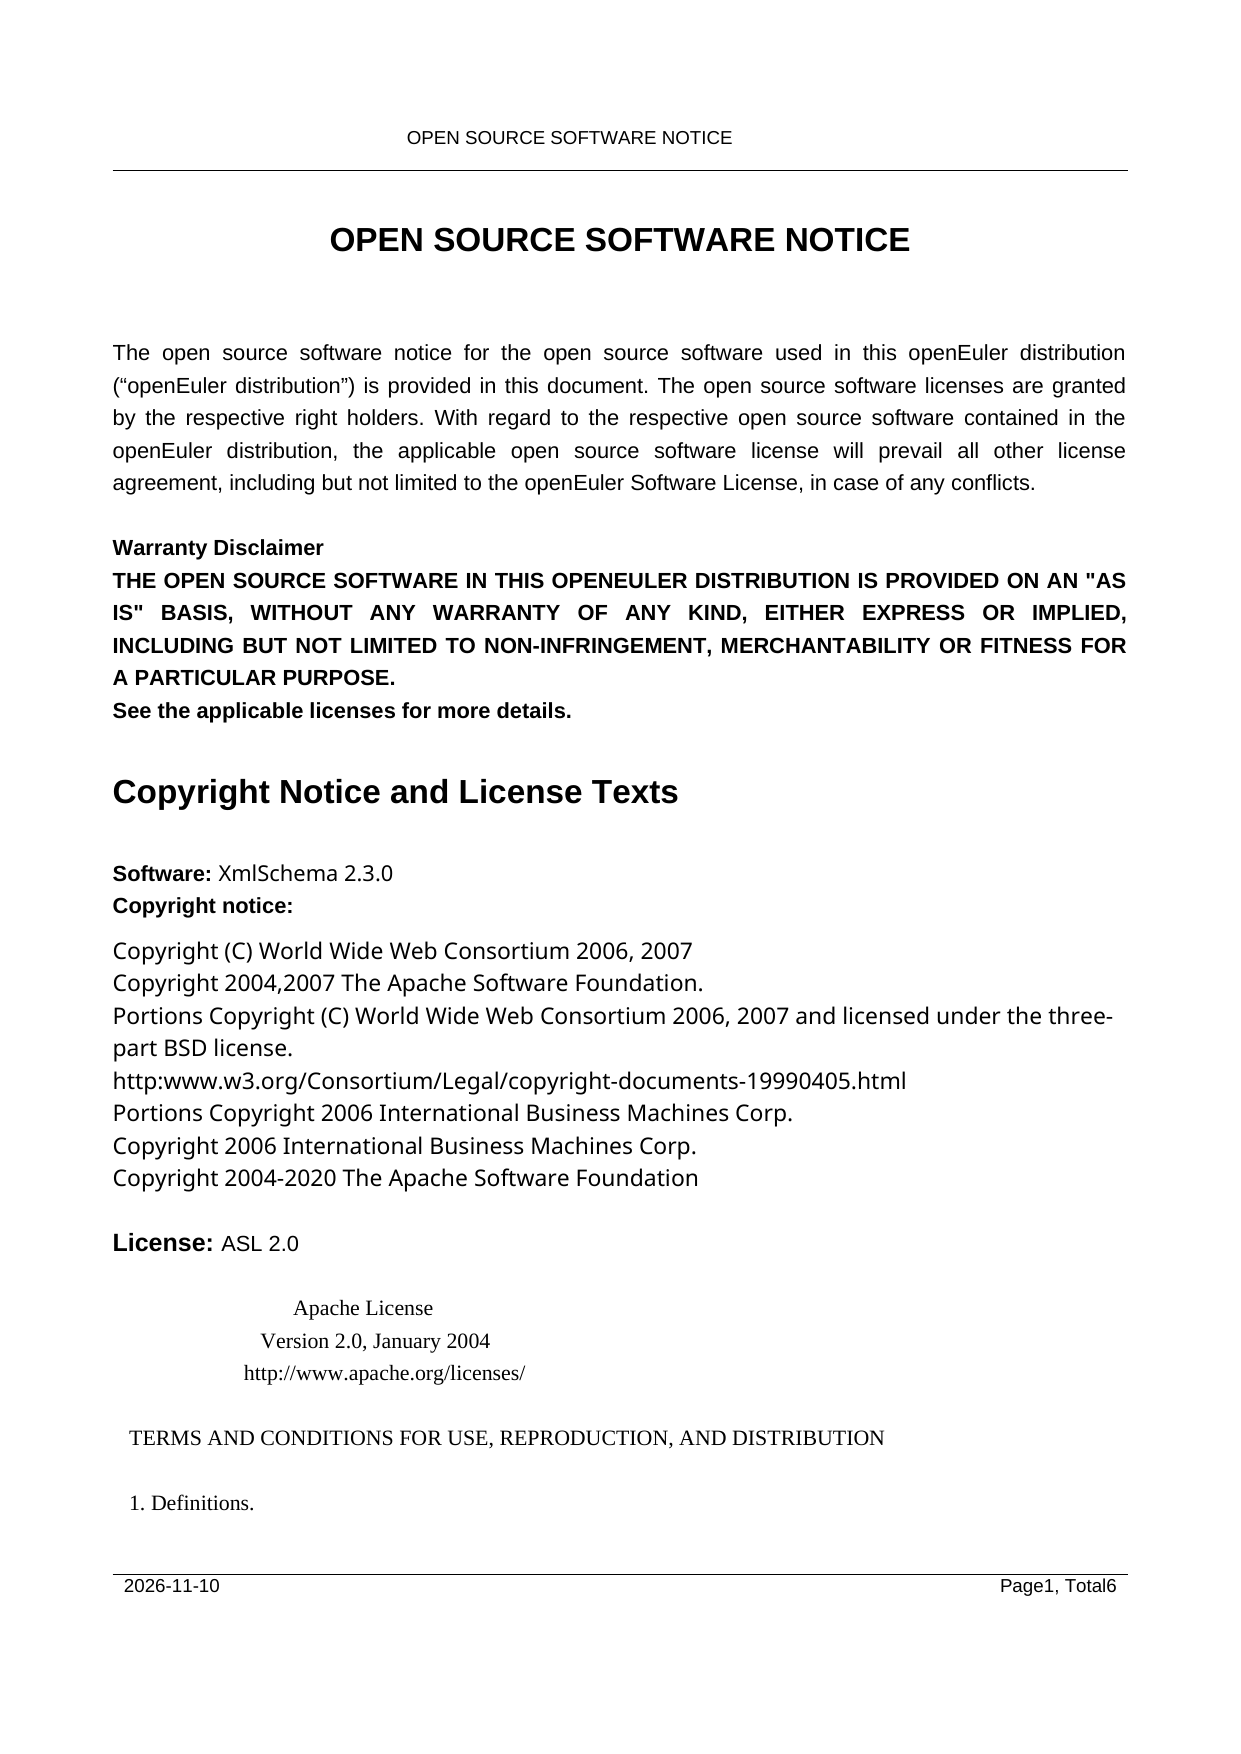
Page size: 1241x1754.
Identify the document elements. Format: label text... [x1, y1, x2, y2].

text Copyright Notice and License Texts [112, 759, 1128, 824]
text OPEN SOURCE SOFTWARE NOTICE [112, 206, 1128, 271]
text Copyright notice: [112, 889, 1128, 921]
text Warranty Disclaimer [112, 531, 1128, 564]
text THE OPEN SOURCE SOFTWARE IN THIS OPENEULER DISTRIBUTION IS PROVIDED ON AN "AS IS" BASIS, WITHOUT ANY WARRANTY OF ANY KIND, EITHER EXPRESS OR IMPLIED, INCLUDING BUT NOT LIMITED TO NON-INFRINGEMENT, MERCHANTABILITY OR FITNESS FOR A PARTICULAR PURPOSE. See the applicable licenses for more details. [112, 564, 1128, 726]
text Copyright (C) World Wide Web Consortium 2006, 2007 Copyright 2004,2007 The Apache Software Foundation. Portions Copyright (C) World Wide Web Consortium 2006, 2007 and licensed under the three-part BSD license. http:www.w3.org/Consortium/Legal/copyright-documents-19990405.html Portions Copyright 2006 International Business Machines Corp. Copyright 2006 International Business Machines Corp. Copyright 2004-2020 The Apache Software Foundation [112, 934, 1128, 1226]
title Software: XmlSchema 2.3.0 [112, 856, 1128, 889]
text License: ASL 2.0 [112, 1226, 1128, 1259]
text The open source software notice for the open source software used in this openEuler distribution (“openEuler distribution”) is provided in this document. The open source software licenses are granted by the respective right holders. With regard to the respective open source software contained in the openEuler distribution, the applicable open source software license will prevail all other license agreement, including but not limited to the openEuler Software License, in case of any conflicts. [112, 336, 1128, 499]
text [112, 1259, 1128, 1519]
